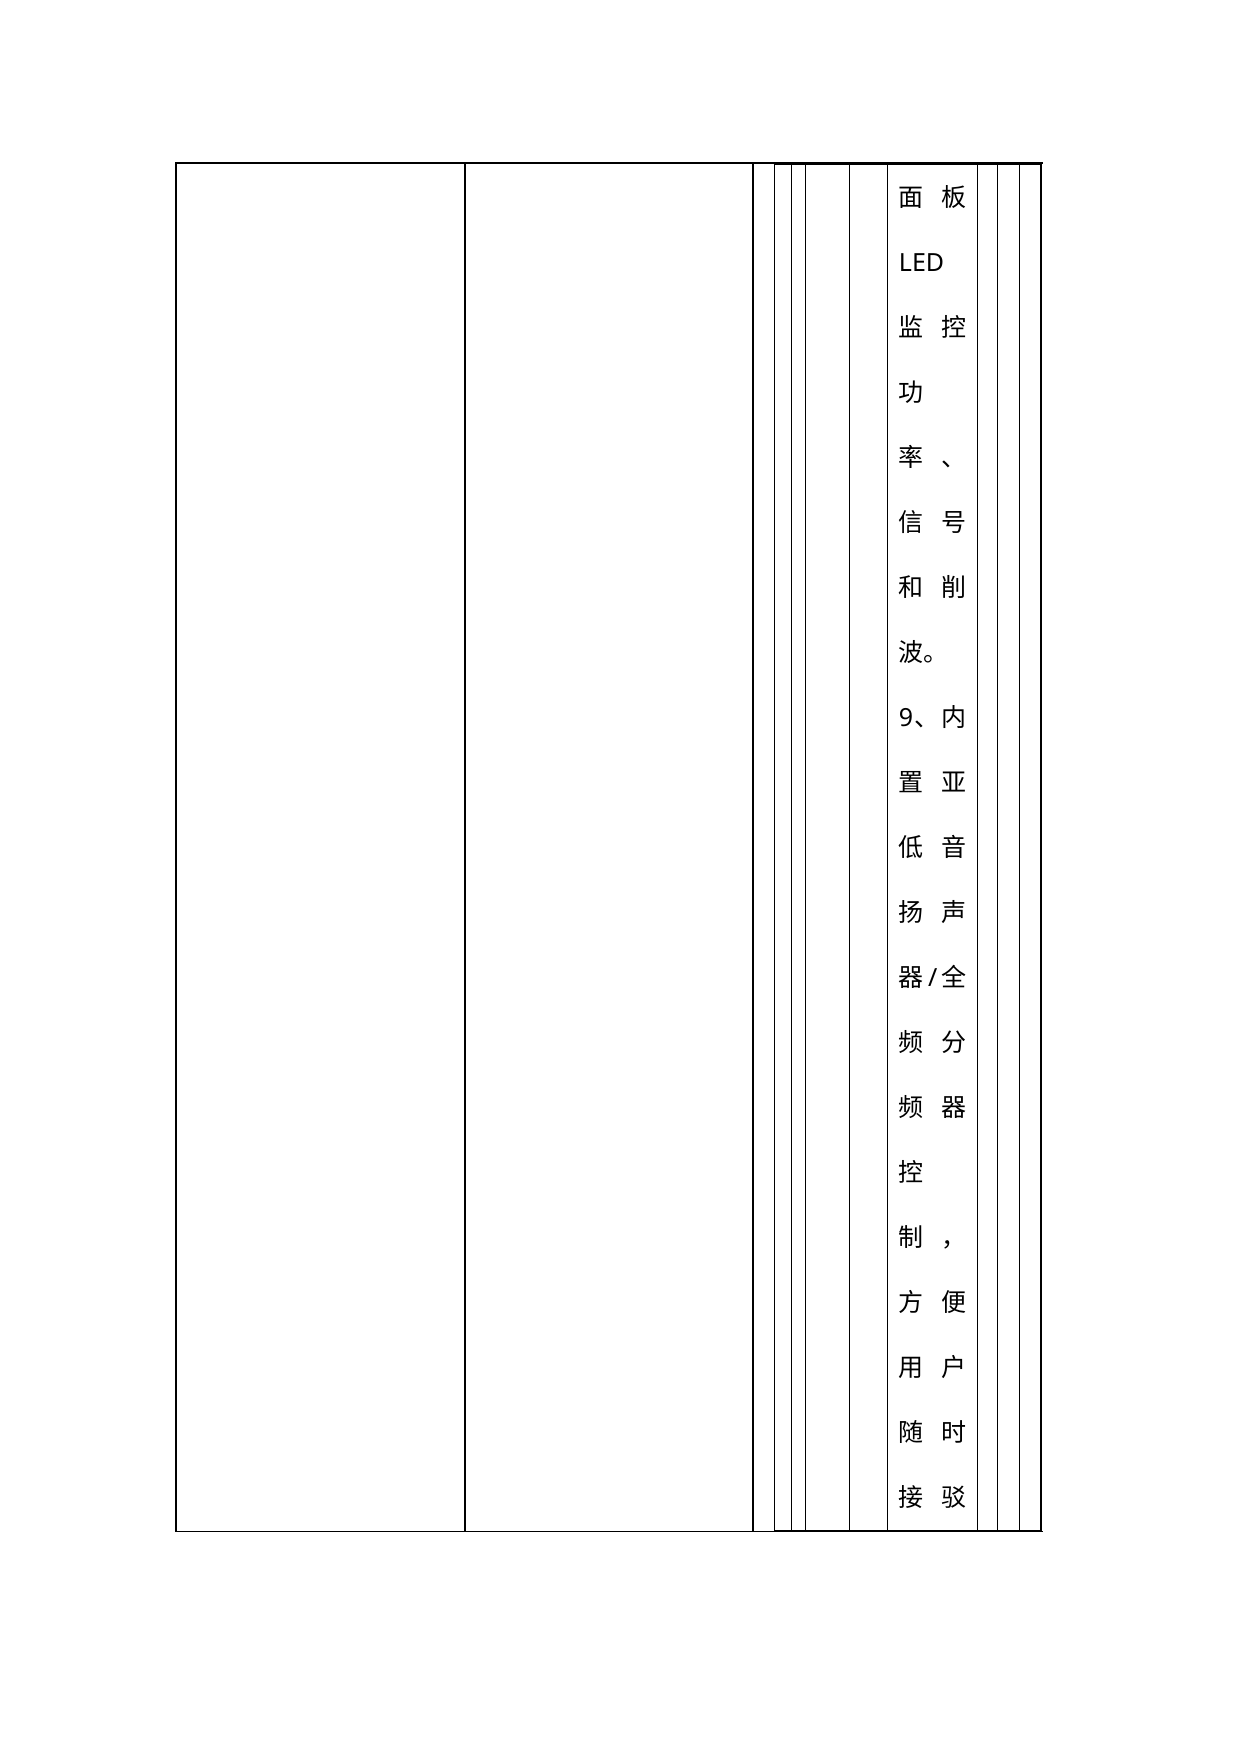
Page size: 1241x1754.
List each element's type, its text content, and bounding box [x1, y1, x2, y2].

table_cell [978, 165, 997, 1530]
table_cell [1020, 165, 1040, 1530]
table_cell 1 [466, 164, 752, 1531]
table_cell [775, 165, 791, 1530]
table_cell [888, 165, 977, 1530]
table_cell [792, 165, 805, 1530]
table_cell [754, 164, 774, 1531]
table_cell [177, 164, 464, 1531]
table_cell [850, 165, 887, 1530]
table_cell [806, 165, 849, 1530]
